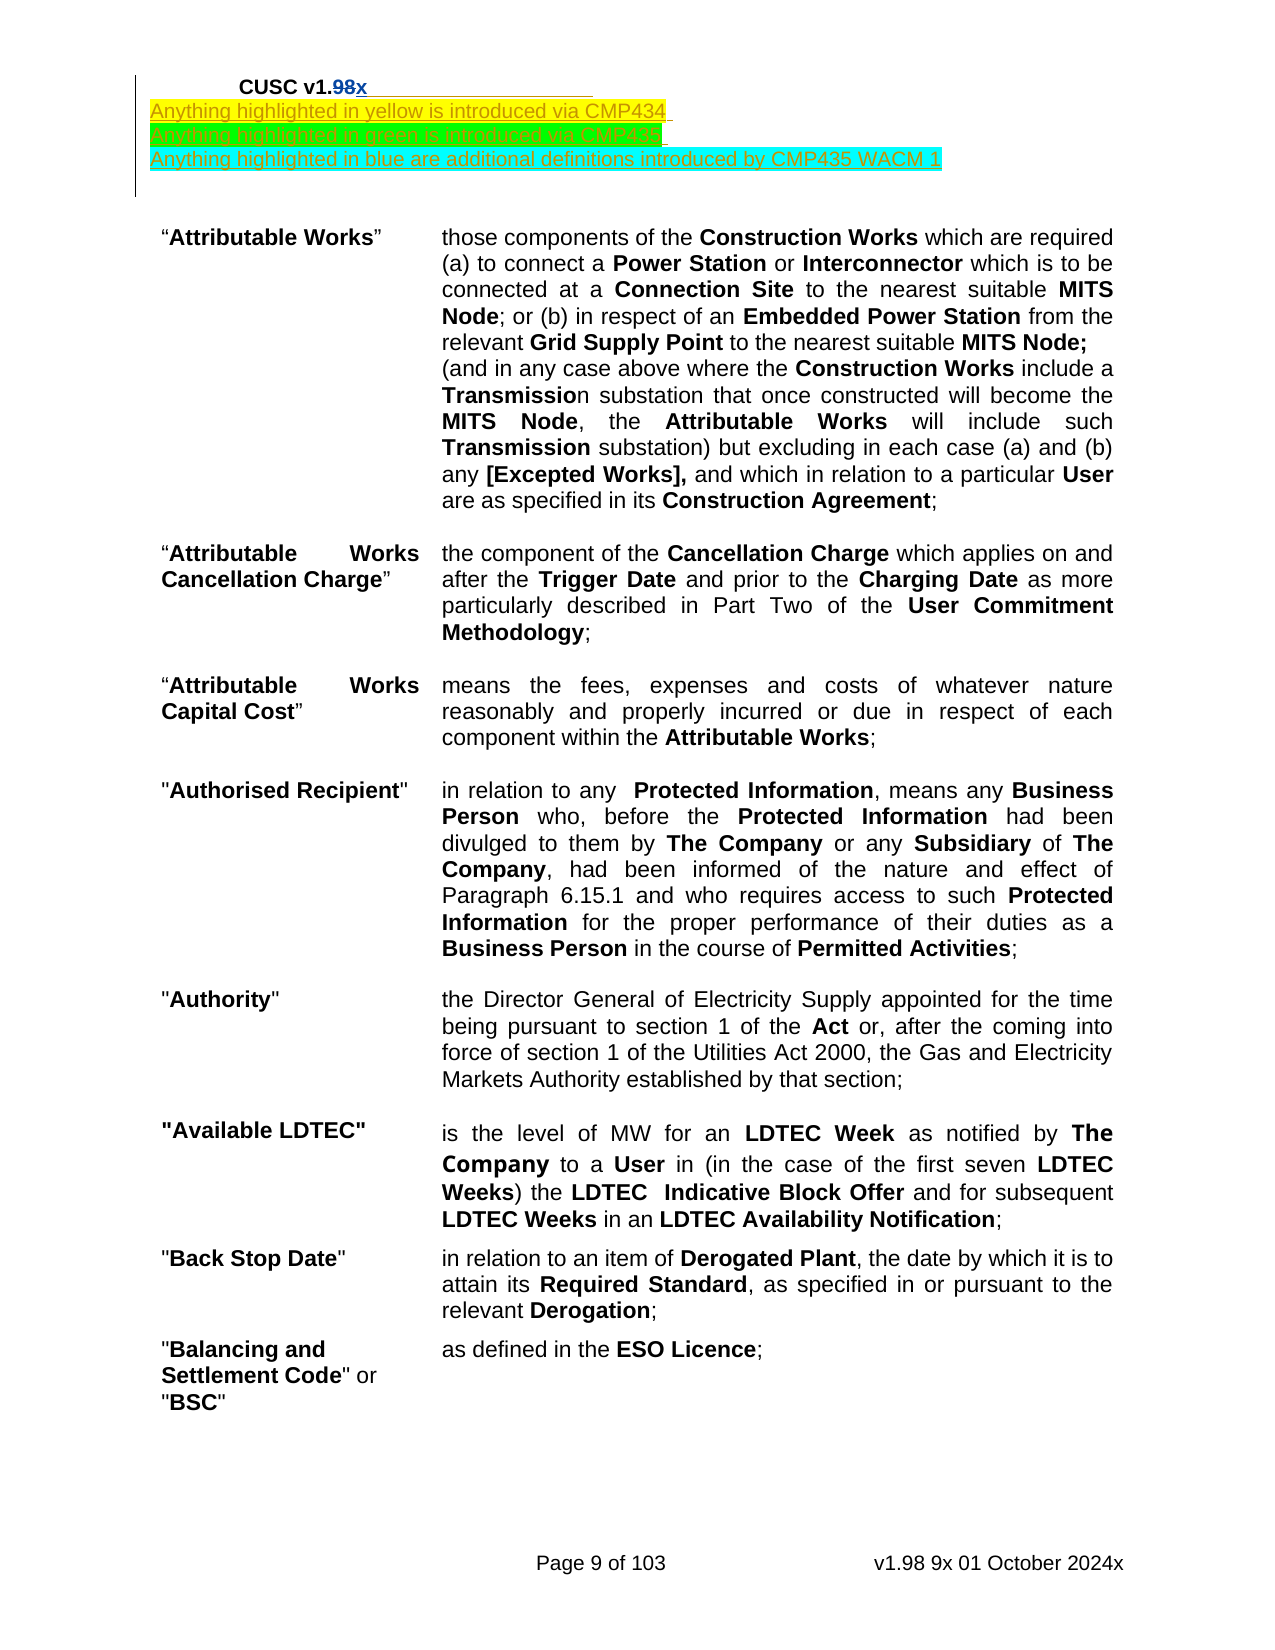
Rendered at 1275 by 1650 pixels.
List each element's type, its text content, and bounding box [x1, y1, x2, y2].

table_cell as defined in the ESO Licence; [431, 1336, 1124, 1440]
table_cell is the level of MW for an LDTEC Week as notified by The Company to a User in (in the case of the first seven LDTEC Weeks) the LDTEC Indicative Block Offer and for subsequent LDTEC Weeks in an LDTEC Availability Notification; [431, 1117, 1124, 1244]
table_cell the component of the Cancellation Charge which applies on and after the Trigger Date and prior to the Charging Date as more particularly described in Part Two of the User Commitment Methodology; [431, 540, 1124, 672]
table_cell in relation to an item of Derogated Plant, the date by which it is to attain its Required Standard, as specified in or pursuant to the relevant Derogation; [431, 1245, 1124, 1336]
table_cell "Available LDTEC" [150, 1117, 431, 1244]
table_cell "Authorised Recipient" [150, 777, 431, 986]
table_cell those components of the Construction Works which are required (a) to connect a Power Station or Interconnector which is to be connected at a Connection Site to the nearest suitable MITS Node; or (b) in respect of an Embedded Power Station from the relevant Grid Supply Point to the nearest suitable MITS Node; (and in any case above where the Construction Works include a Transmission substation that once constructed will become the MITS Node, the Attributable Works will include such Transmission substation) but excluding in each case (a) and (b) any [Excepted Works], and which in relation to a particular User are as specified in its Construction Agreement; [431, 224, 1124, 540]
table_cell “Attributable Works Capital Cost” [150, 672, 431, 777]
table_cell "Authority" [150, 986, 431, 1117]
table_cell means the fees, expenses and costs of whatever nature reasonably and properly incurred or due in respect of each component within the Attributable Works; [431, 672, 1124, 777]
table_cell "Back Stop Date" [150, 1245, 431, 1336]
table_cell “Attributable Works” [150, 224, 431, 540]
table_cell the Director General of Electricity Supply appointed for the time being pursuant to section 1 of the Act or, after the coming into force of section 1 of the Utilities Act 2000, the Gas and Electricity Markets Authority established by that section; [431, 986, 1124, 1117]
table_cell "Balancing and Settlement Code" or "BSC" [150, 1336, 431, 1440]
table_cell “Attributable Works Cancellation Charge” [150, 540, 431, 672]
table_cell in relation to any Protected Information, means any Business Person who, before the Protected Information had been divulged to them by The Company or any Subsidiary of The Company, had been informed of the nature and effect of Paragraph 6.15.1 and who requires access to such Protected Information for the proper performance of their duties as a Business Person in the course of Permitted Activities; [431, 777, 1124, 986]
